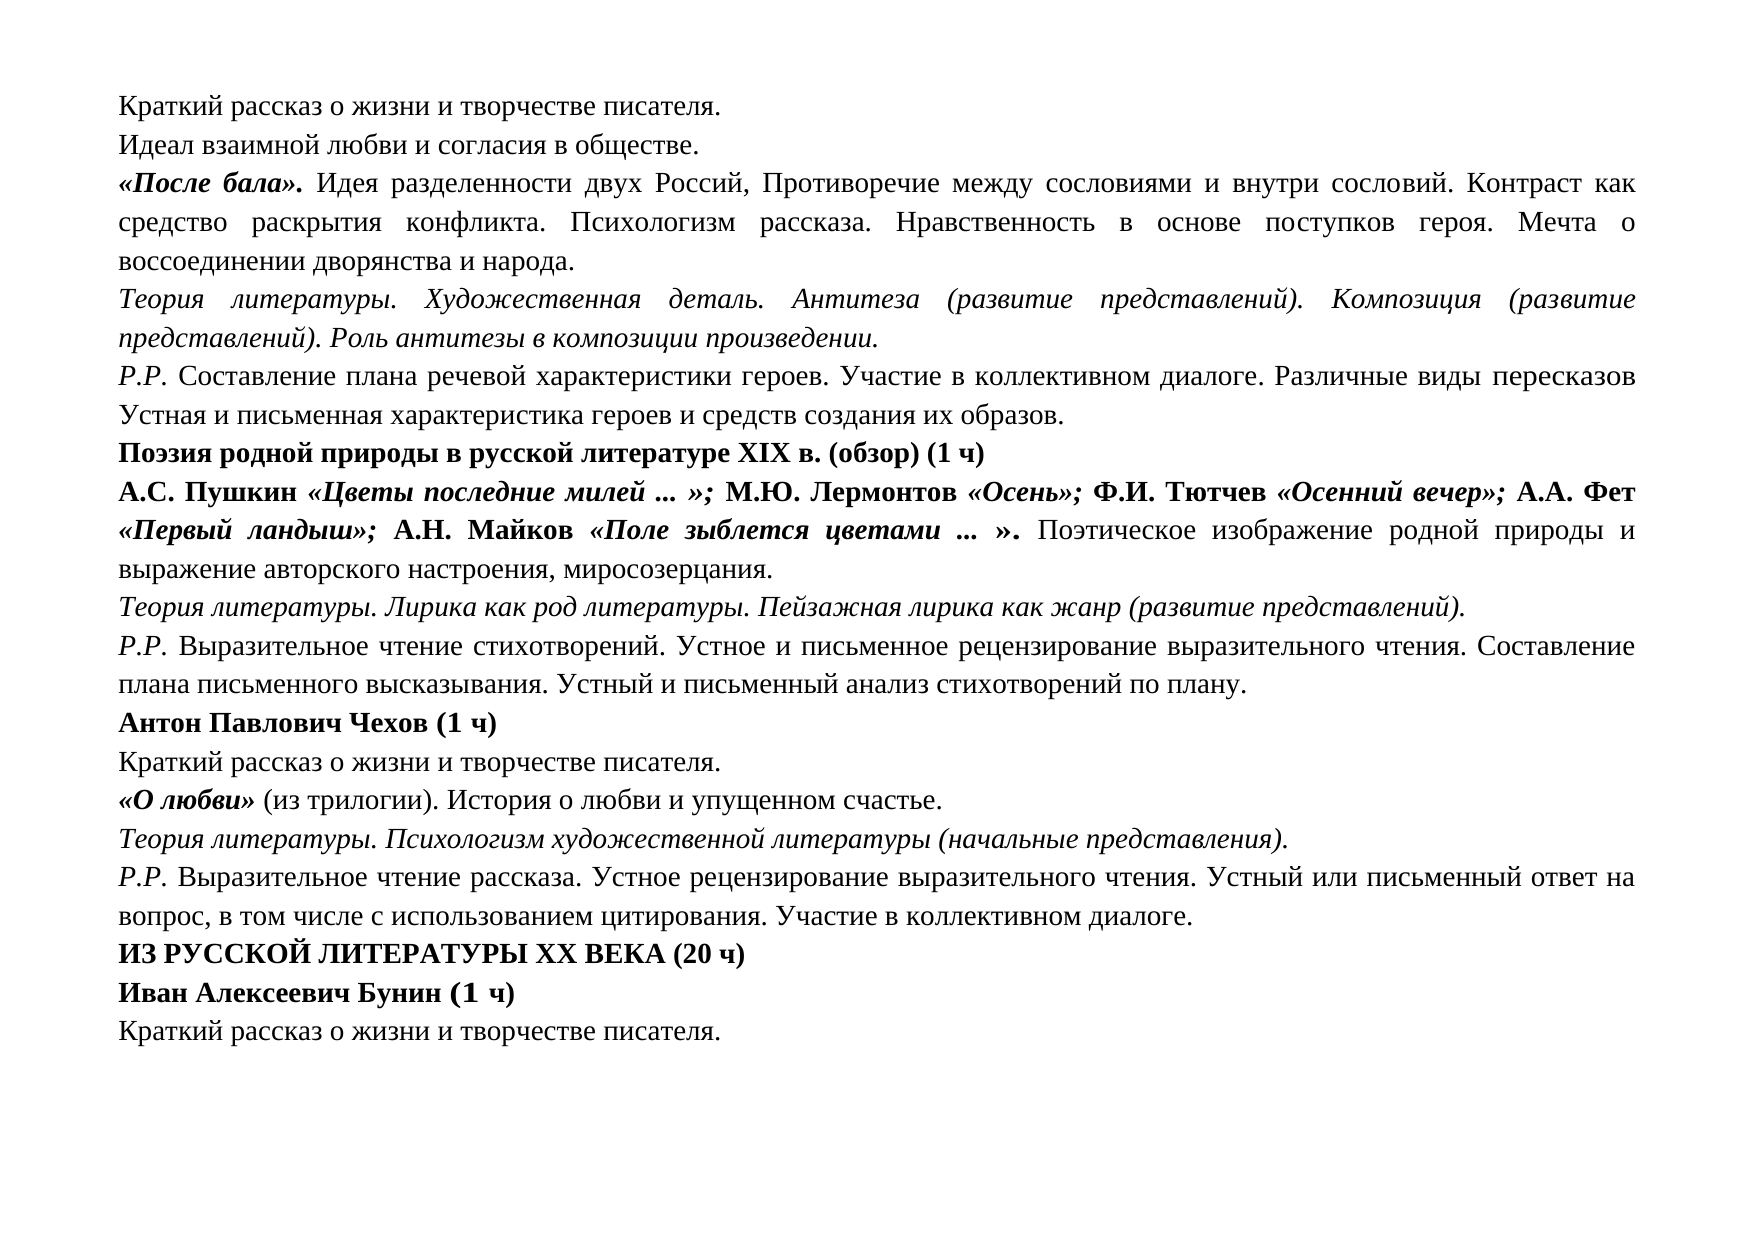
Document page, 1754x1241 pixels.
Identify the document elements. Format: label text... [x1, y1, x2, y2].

text Краткий рассказ о жизни и творчестве писателя. [118, 744, 1636, 777]
text Р.Р. Составление плана речевой характеристики героев. Участие в коллективном диалоге. Различные виды пересказов Устная и письменная характеристика героев и средств создания их образов. [118, 358, 1636, 430]
text Теория литературы. Лирика как род литературы. Пейзажная лирика как жанр (развитие представлений). [118, 589, 1636, 623]
text ИЗ РУССКОЙ ЛИТЕРАТУРЫ ХХ ВЕКА (20 ч) [118, 936, 1636, 970]
text Краткий рассказ о жизни и творчестве писателя. [118, 1013, 1636, 1047]
text «После бала». Идея разделенности двух Россий, Противоречие между сословиями и внутри сословий. Контраст как средство раскрытия конфликта. Психологизм рассказа. Нравственность в основе поступков героя. Мечта о воссоединении дворянства и народа. [118, 166, 1636, 276]
text Р.Р. Выразительное чтение рассказа. Устное рецензирование выразительного чтения. Устный или письменный ответ на вопрос, в том числе с использованием цитирования. Участие в коллективном диалоге. [118, 859, 1636, 931]
text Краткий рассказ о жизни и творчестве писателя. [118, 88, 1636, 122]
text Поэзия родной природы в русской литературе XIX в. (обзор) (1 ч) [118, 435, 1636, 469]
text Иван Алексеевич Бунин (1 ч) [118, 975, 1636, 1008]
text Теория литературы. Художественная деталь. Антитеза (развитие представлений). Композиция (развитие представлений). Роль антитезы в композиции произведении. [118, 281, 1636, 353]
text Идеал взаимной любви и согласия в обществе. [118, 127, 1636, 161]
text А.С. Пушкин «Цветы последние милей ... »; М.Ю. Лермонтов «Осень»; Ф.И. Тютчев «Осенний вечер»; А.А. Фет «Первый ландыш»; А.Н. Майков «Поле зыблется цветами ... ». Поэтическое изображение родной природы и выражение авторского настроения, миросозерцания. [118, 474, 1636, 584]
text Теория литературы. Психологизм художественной литературы (начальные представления). [118, 821, 1636, 854]
text Р.Р. Выразительное чтение стихотворений. Устное и письменное рецензирование выразительного чтения. Составление плана письменного высказывания. Устный и письменный анализ стихотворений по плану. [118, 628, 1636, 700]
text «О любви» (из трилогии). История о любви и упущенном счастье. [118, 782, 1636, 816]
text Антон Павлович Чехов (1 ч) [118, 705, 1636, 739]
